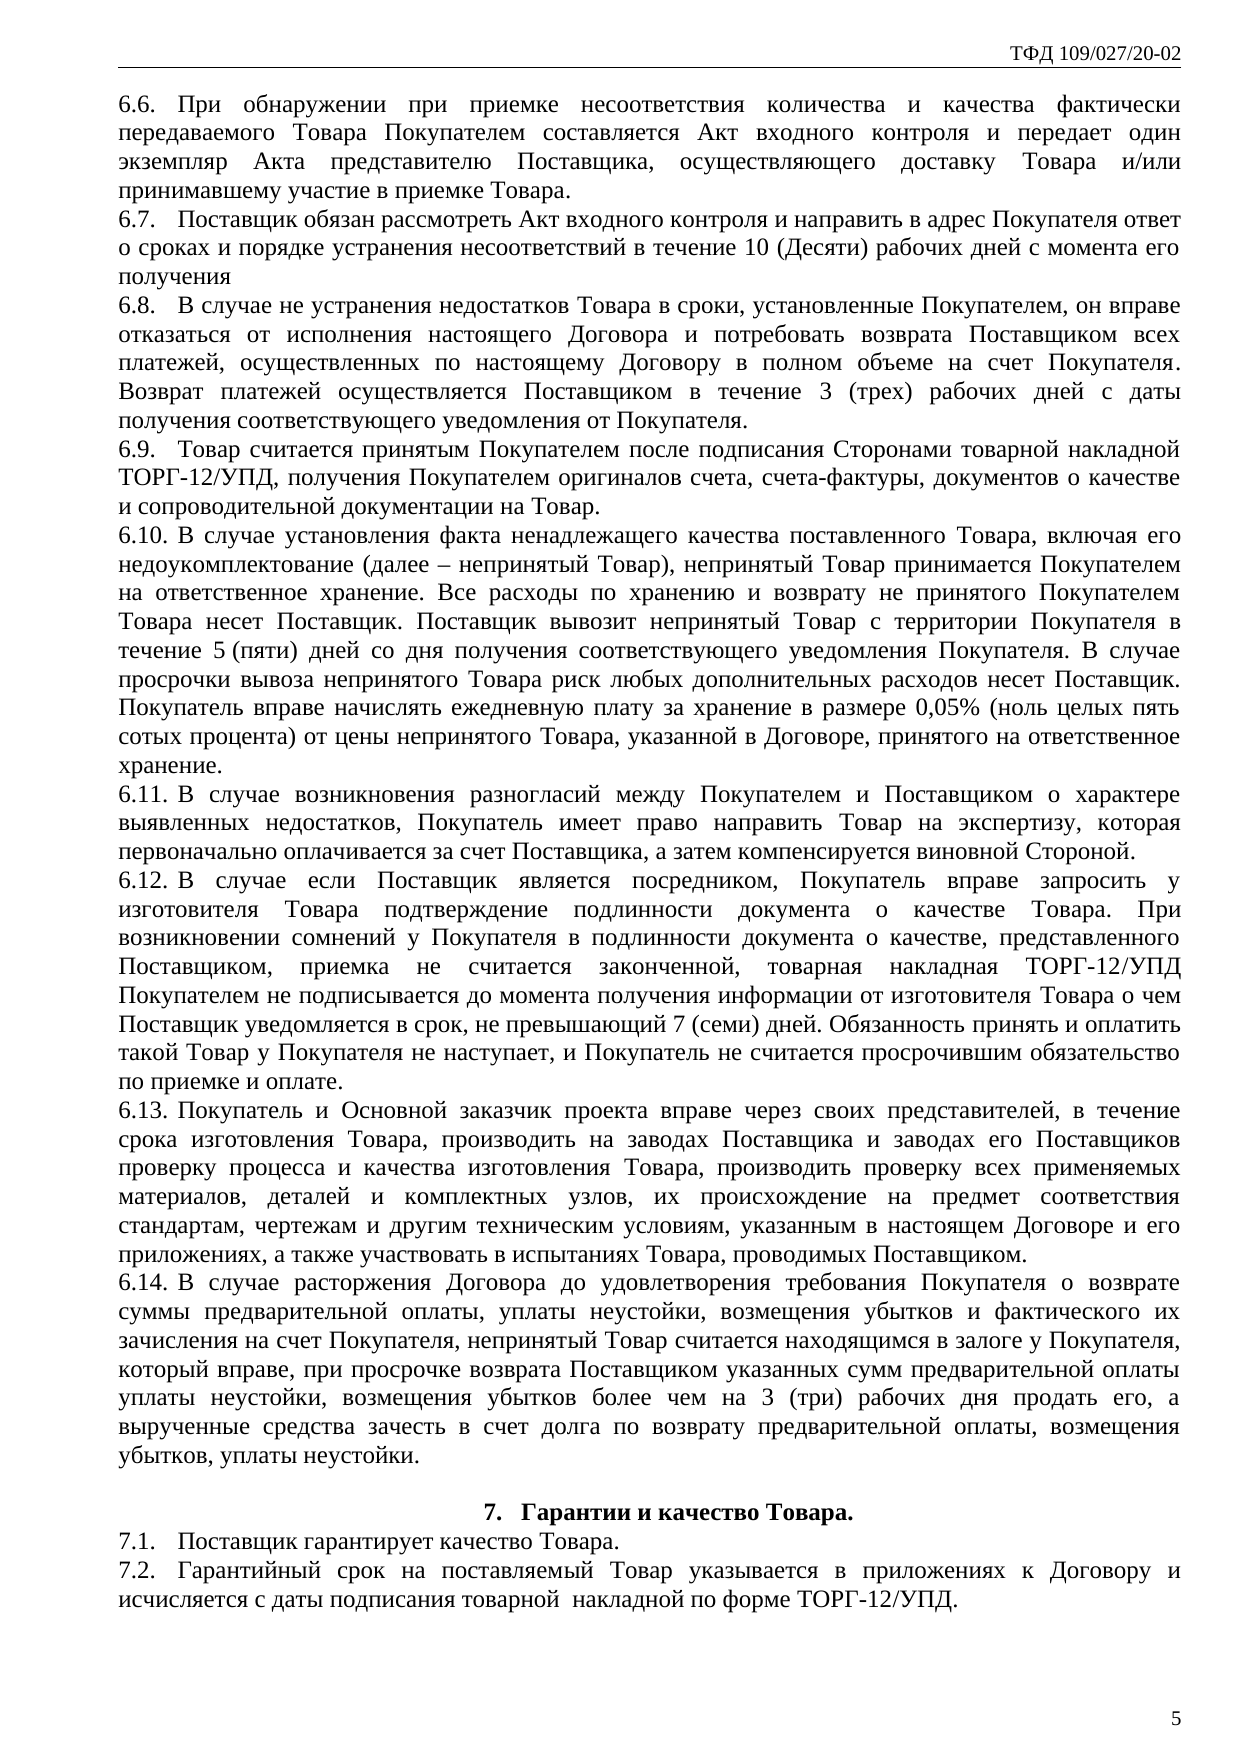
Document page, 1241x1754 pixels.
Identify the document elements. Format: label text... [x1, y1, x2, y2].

list Поставщик обязан рассмотреть Акт входного контроля и направить в адрес Покупателя ответ о сроках и порядке устранения несоответствий в течение 10 (Десяти) рабочих дней с момента его получения [118, 204, 1181, 290]
list В случае не устранения недостатков Товара в сроки, установленные Покупателем, он вправе отказаться от исполнения настоящего Договора и потребовать возврата Поставщиком всех платежей, осуществленных по настоящему Договору в полном объеме на счет Покупателя. Возврат платежей осуществляется Поставщиком в течение 3 (трех) рабочих дней с даты получения соответствующего уведомления от Покупателя. [118, 290, 1181, 434]
list В случае расторжения Договора до удовлетворения требования Покупателя о возврате суммы предварительной оплаты, уплаты неустойки, возмещения убытков и фактического их зачисления на счет Покупателя, непринятый Товар считается находящимся в залоге у Покупателя, который вправе, при просрочке возврата Поставщиком указанных сумм предварительной оплаты уплаты неустойки, возмещения убытков более чем на 3 (три) рабочих дня продать его, а вырученные средства зачесть в счет долга по возврату предварительной оплаты, возмещения убытков, уплаты неустойки. [118, 1267, 1181, 1469]
list Поставщик гарантирует качество Товара. [118, 1526, 1181, 1555]
list При обнаружении при приемке несоответствия количества и качества фактически передаваемого Товара Покупателем составляется Акт входного контроля и передает один экземпляр Акта представителю Поставщика, осуществляющего доставку Товара и/или принимавшему участие в приемке Товара. [118, 89, 1181, 204]
list Гарантийный срок на поставляемый Товар указывается в приложениях к Договору и исчисляется с даты подписания товарной накладной по форме ТОРГ-12/УПД. [118, 1555, 1181, 1612]
list Товар считается принятым Покупателем после подписания Сторонами товарной накладной ТОРГ-12/УПД, получения Покупателем оригиналов счета, счета-фактуры, документов о качестве и сопроводительной документации на Товар. [118, 434, 1181, 520]
list В случае установления факта ненадлежащего качества поставленного Товара, включая его недоукомплектование (далее – непринятый Товар), непринятый Товар принимается Покупателем на ответственное хранение. Все расходы по хранению и возврату не принятого Покупателем Товара несет Поставщик. Поставщик вывозит непринятый Товар с территории Покупателя в течение 5 (пяти) дней со дня получения соответствующего уведомления Покупателя. В случае просрочки вывоза непринятого Товара риск любых дополнительных расходов несет Поставщик. Покупатель вправе начислять ежедневную плату за хранение в размере 0,05% (ноль целых пять сотых процента) от цены непринятого Товара, указанной в Договоре, принятого на ответственное хранение. [118, 520, 1181, 779]
list Покупатель и Основной заказчик проекта вправе через своих представителей, в течение срока изготовления Товара, производить на заводах Поставщика и заводах его Поставщиков проверку процесса и качества изготовления Товара, производить проверку всех применяемых материалов, деталей и комплектных узлов, их происхождение на предмет соответствия стандартам, чертежам и другим техническим условиям, указанным в настоящем Договоре и его приложениях, а также участвовать в испытаниях Товара, проводимых Поставщиком. [118, 1095, 1181, 1267]
list Гарантии и качество Товара. [156, 1497, 1181, 1526]
list В случае возникновения разногласий между Покупателем и Поставщиком о характере выявленных недостатков, Покупатель имеет право направить Товар на экспертизу, которая первоначально оплачивается за счет Поставщика, а затем компенсируется виновной Стороной. [118, 779, 1181, 865]
list В случае если Поставщик является посредником, Покупатель вправе запросить у изготовителя Товара подтверждение подлинности документа о качестве Товара. При возникновении сомнений у Покупателя в подлинности документа о качестве, представленного Поставщиком, приемка не считается законченной, товарная накладная ТОРГ-12/УПД Покупателем не подписывается до момента получения информации от изготовителя Товара о чем Поставщик уведомляется в срок, не превышающий 7 (семи) дней. Обязанность принять и оплатить такой Товар у Покупателя не наступает, и Покупатель не считается просрочившим обязательство по приемке и оплате. [118, 865, 1181, 1095]
